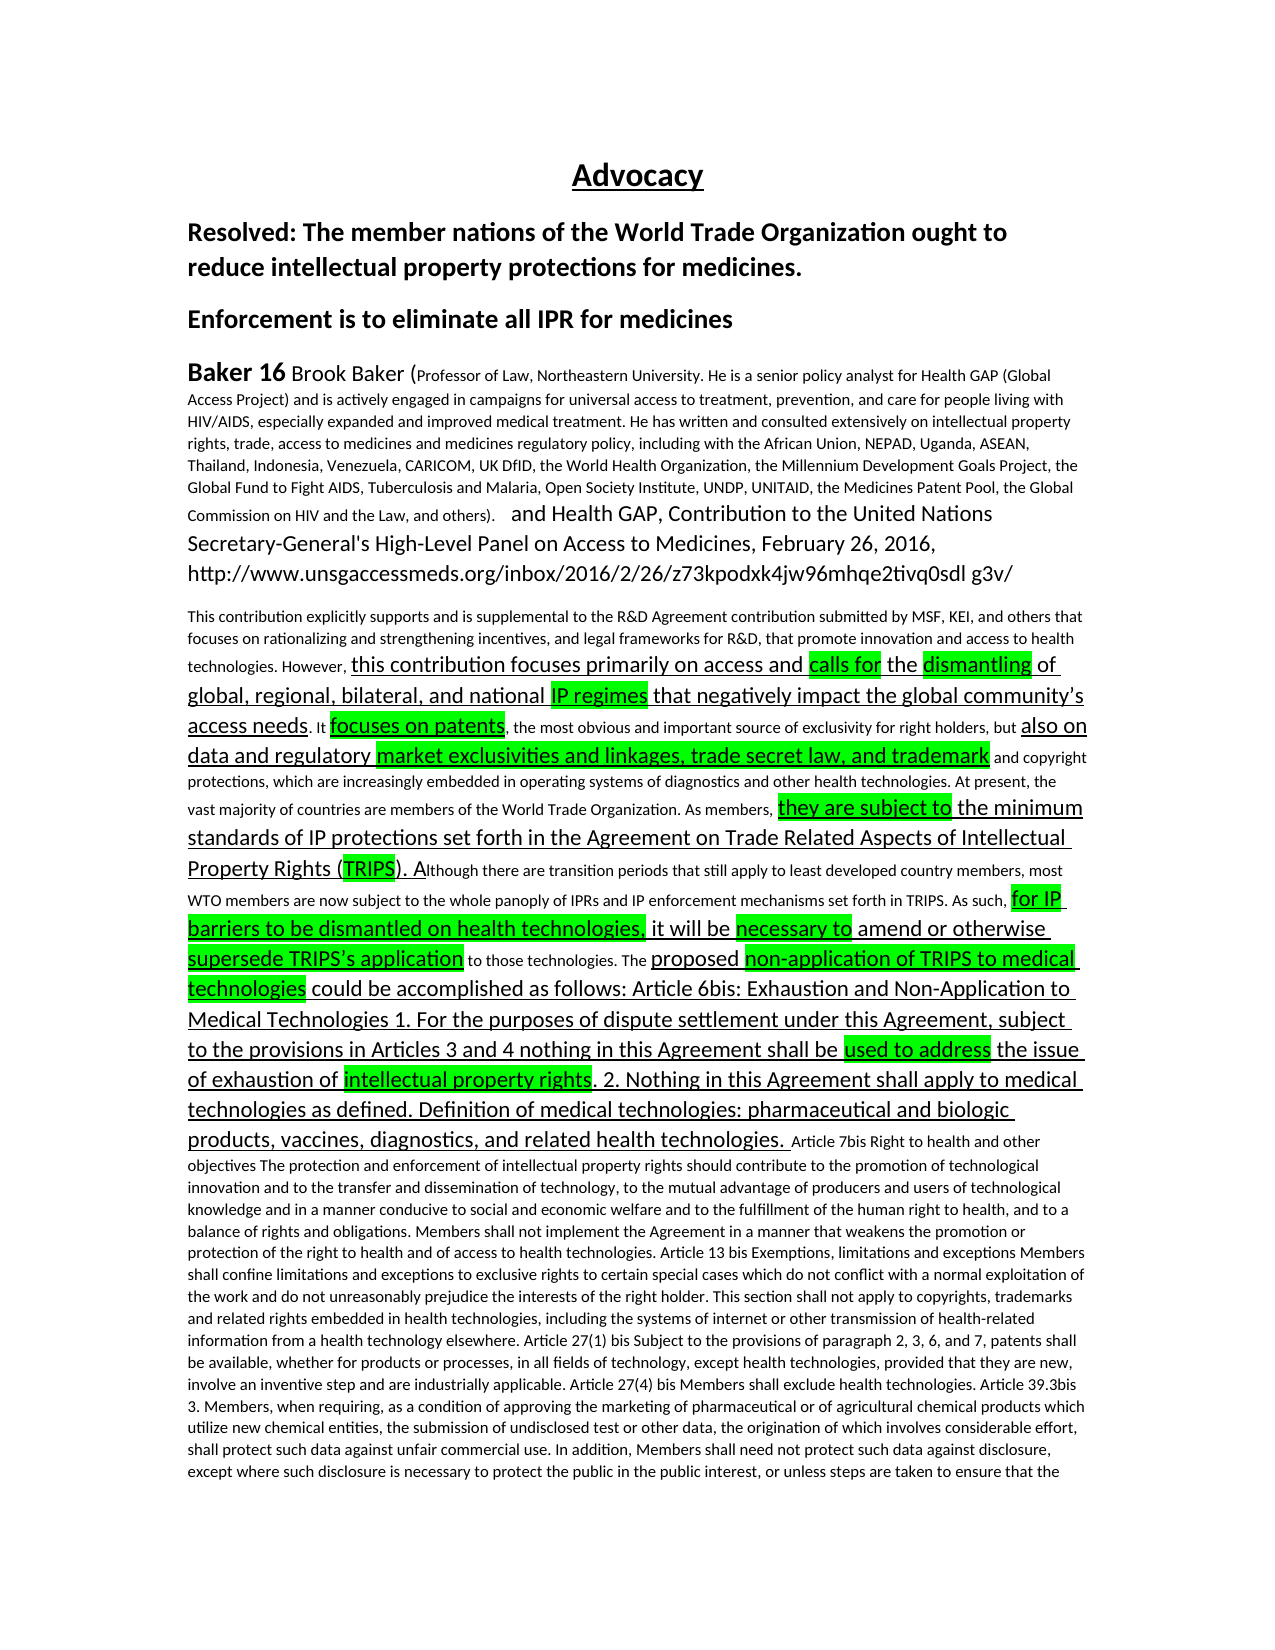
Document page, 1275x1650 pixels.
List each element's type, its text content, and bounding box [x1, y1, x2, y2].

text Baker 16 Brook Baker (Professor of Law, Northeastern University. He is a senior policy analyst for Health GAP (Global Access Project) and is actively engaged in campaigns for universal access to treatment, prevention, and care for people living with HIV/AIDS, especially expanded and improved medical treatment. He has written and consulted extensively on intellectual property rights, trade, access to medicines and medicines regulatory policy, including with the African Union, NEPAD, Uganda, ASEAN, Thailand, Indonesia, Venezuela, CARICOM, UK DfID, the World Health Organization, the Millennium Development Goals Project, the Global Fund to Fight AIDS, Tuberculosis and Malaria, Open Society Institute, UNDP, UNITAID, the Medicines Patent Pool, the Global Commission on HIV and the Law, and others). and Health GAP, Contribution to the United Nations Secretary-General's High-Level Panel on Access to Medicines, February 26, 2016, http://www.unsgaccessmeds.org/inbox/2016/2/26/z73kpodxk4jw96mhqe2tivq0sdl g3v/ [187, 355, 1087, 587]
subtitle Resolved: The member nations of the World Trade Organization ought to reduce intellectual property protections for medicines. [187, 215, 1087, 283]
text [187, 606, 1087, 1482]
subtitle Advocacy [187, 154, 1087, 195]
subtitle Enforcement is to eliminate all IPR for medicines [187, 303, 1087, 336]
